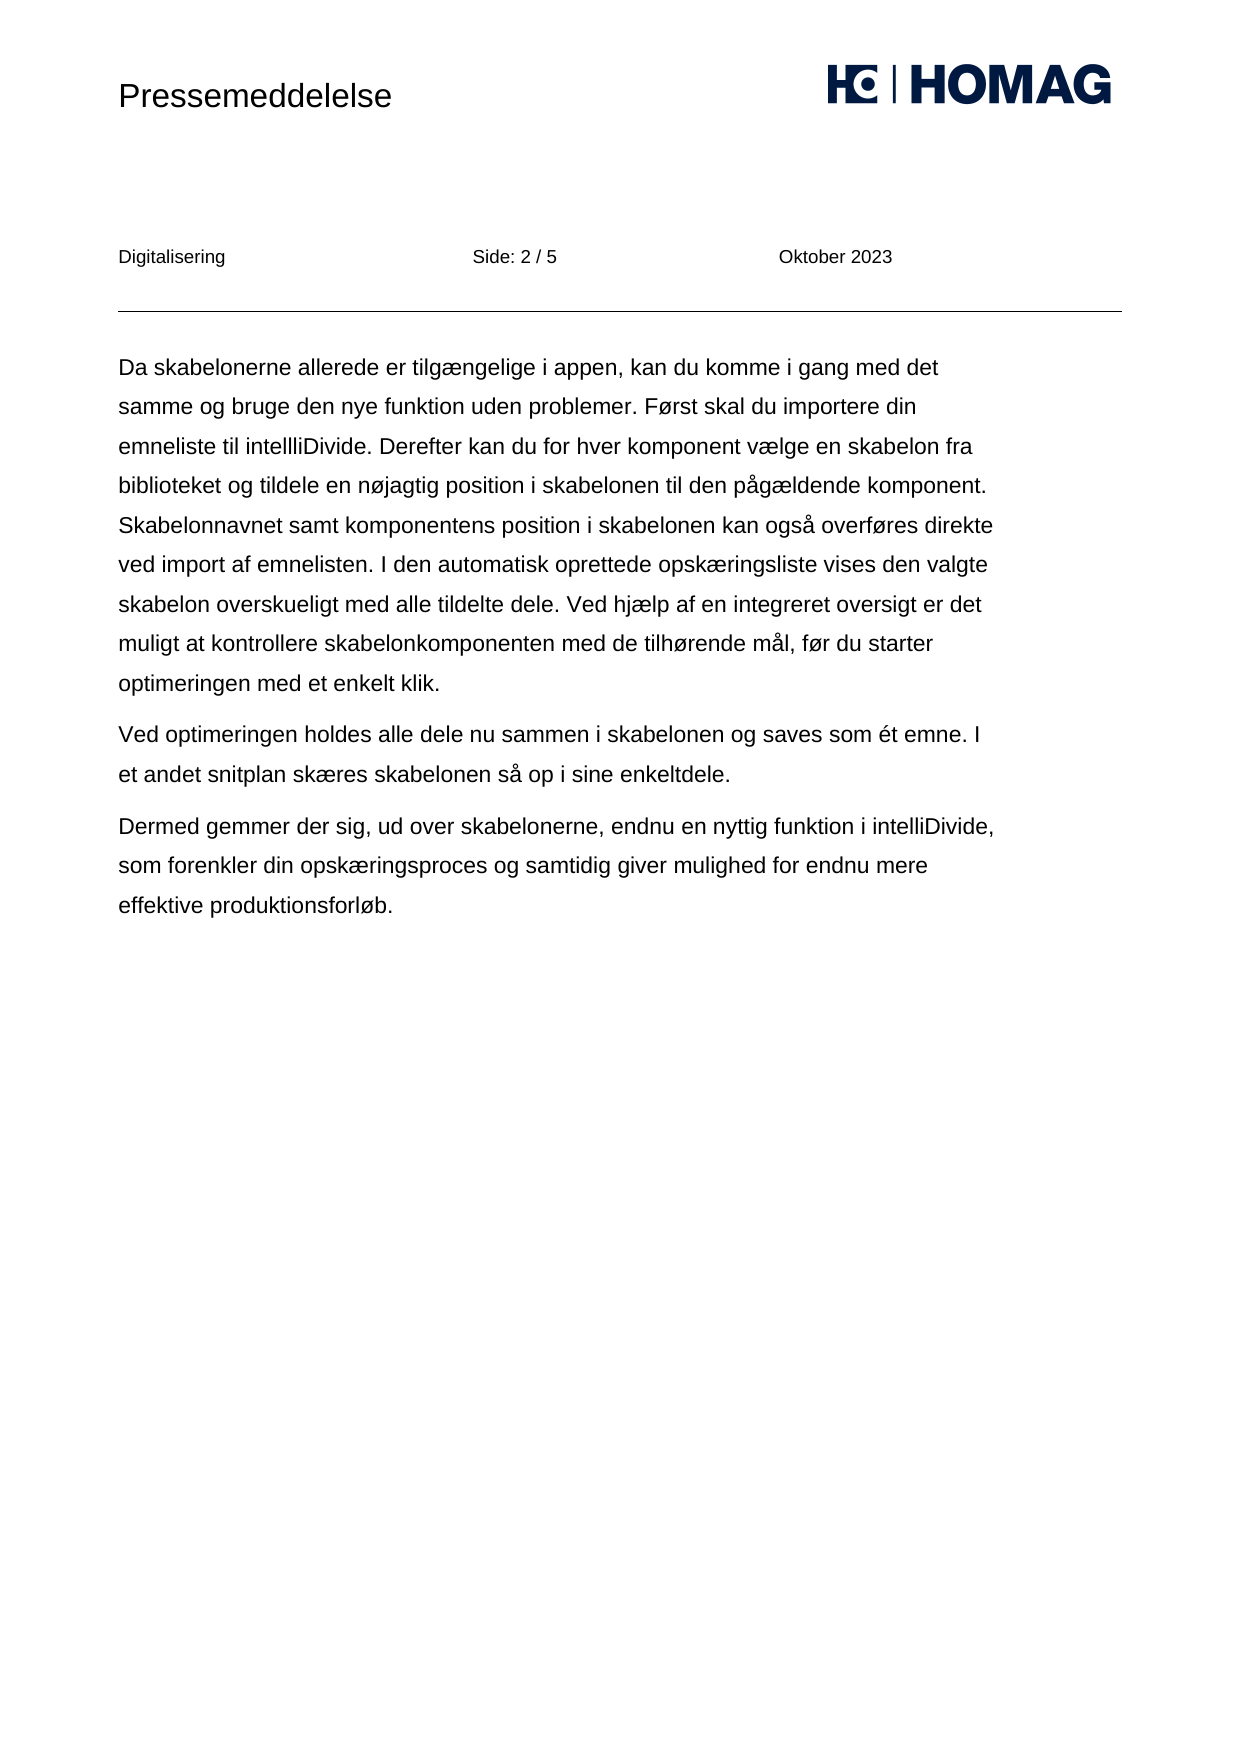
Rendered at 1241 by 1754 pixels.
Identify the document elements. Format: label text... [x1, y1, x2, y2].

picture [820, 59, 1123, 108]
text Dermed gemmer der sig, ud over skabelonerne, endnu en nyttig funktion i intelliDivide, som forenkler din opskæringsproces og samtidig giver mulighed for endnu mere effektive produktionsforløb. [118, 813, 1004, 918]
text Da skabelonerne allerede er tilgængelige i appen, kan du komme i gang med det samme og bruge den nye funktion uden problemer. Først skal du importere din emneliste til intellliDivide. Derefter kan du for hver komponent vælge en skabelon fra biblioteket og tildele en nøjagtig position i skabelonen til den pågældende komponent. Skabelonnavnet samt komponentens position i skabelonen kan også overføres direkte ved import af emnelisten. I den automatisk oprettede opskæringsliste vises den valgte skabelon overskueligt med alle tildelte dele. Ved hjælp af en integreret oversigt er det muligt at kontrollere skabelonkomponenten med de tilhørende mål, før du starter optimeringen med et enkelt klik. [118, 354, 1004, 696]
text Ved optimeringen holdes alle dele nu sammen i skabelonen og saves som ét emne. I et andet snitplan skæres skabelonen så op i sine enkeltdele. [118, 721, 1004, 787]
